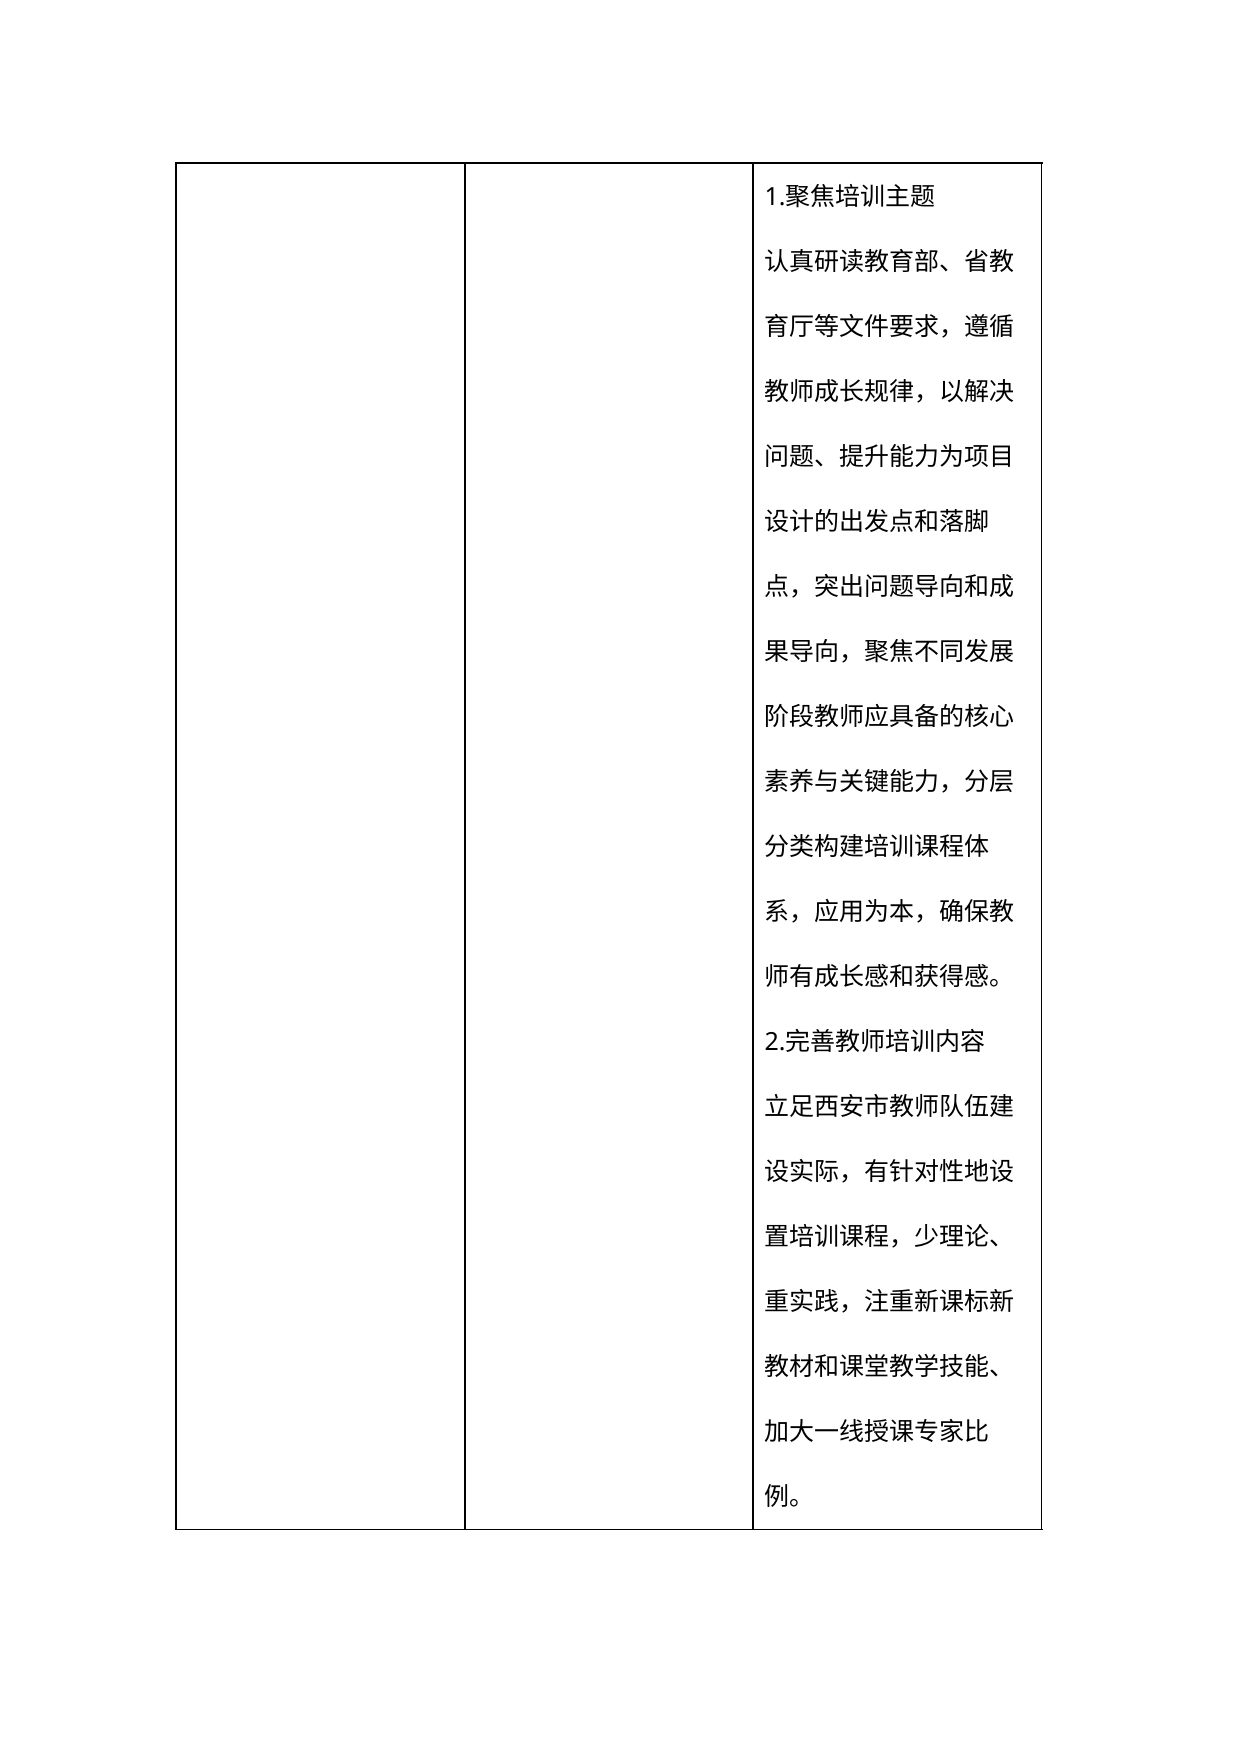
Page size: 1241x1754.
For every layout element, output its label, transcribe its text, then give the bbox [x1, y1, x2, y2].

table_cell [754, 164, 1041, 1528]
table_cell [466, 164, 752, 1528]
table_cell 1 [177, 164, 464, 1528]
